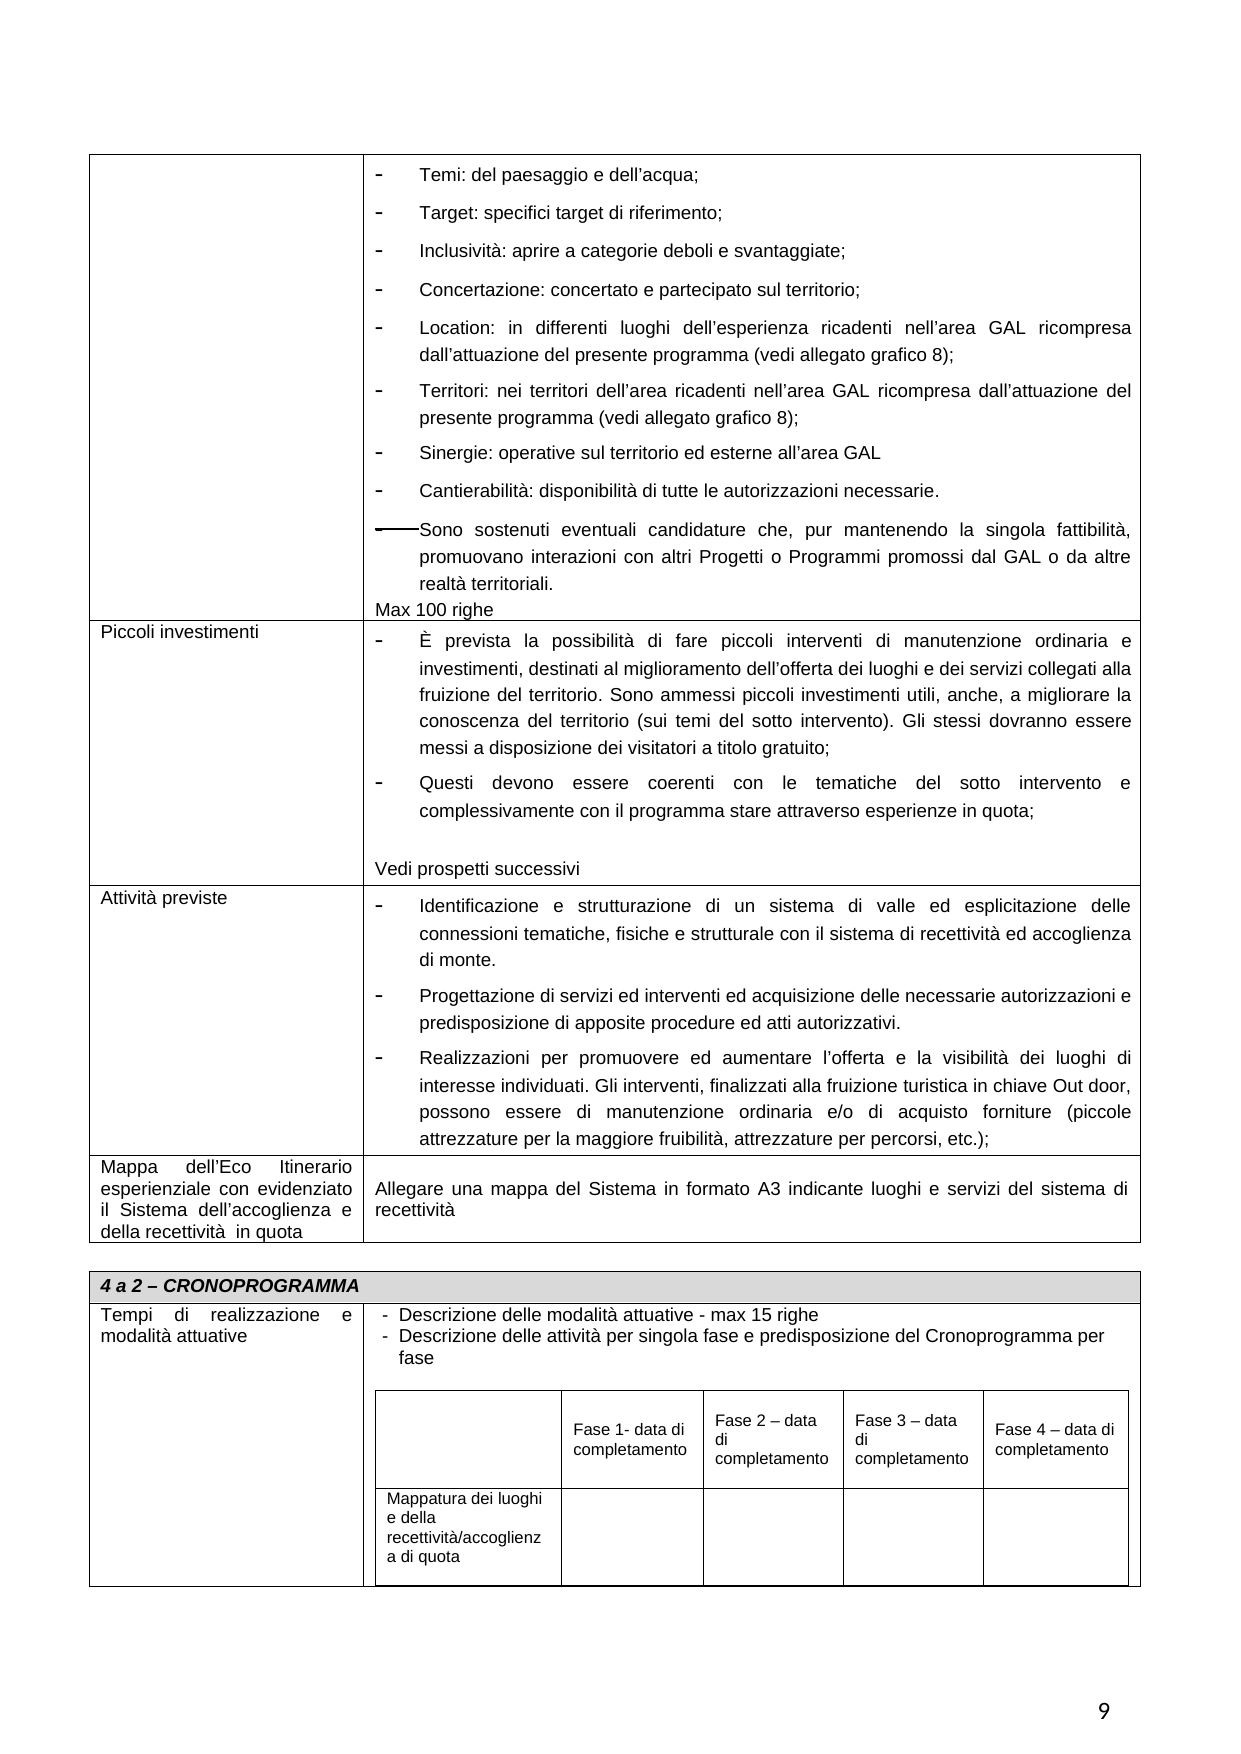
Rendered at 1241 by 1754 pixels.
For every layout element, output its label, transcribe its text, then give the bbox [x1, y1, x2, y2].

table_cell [364, 155, 1140, 620]
table_cell Allegare una mappa del Sistema in formato A3 indicante luoghi e servizi del sistema di recettività [364, 1156, 1140, 1242]
table_cell Piccoli investimenti [90, 621, 363, 885]
table_header 4 a 2 – CRONOPROGRAMMA [90, 1272, 1140, 1302]
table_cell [90, 155, 363, 620]
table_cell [364, 1304, 1140, 1586]
table_cell Mappa dell’Eco Itinerario esperienziale con evidenziato il Sistema dell’accoglienza e della recettività in quota [90, 1156, 363, 1242]
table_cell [90, 1304, 363, 1586]
table_cell Attività previste [90, 886, 363, 1155]
table_cell Identificazione e strutturazione di un sistema di valle ed esplicitazione delle connessioni tematiche, fisiche e strutturale con il sistema di recettività ed accoglienza di monte. Progettazione di servizi ed interventi ed acquisizione delle necessarie autorizzazioni e predisposizione di apposite procedure ed atti autorizzativi. Realizzazioni per promuovere ed aumentare l’offerta e la visibilità dei luoghi di interesse individuati. Gli interventi, finalizzati alla fruizione turistica in chiave Out door, possono essere di manutenzione ordinaria e/o di acquisto forniture (piccole attrezzature per la maggiore fruibilità, attrezzature per percorsi, etc.); [364, 886, 1140, 1155]
table_cell È prevista la possibilità di fare piccoli interventi di manutenzione ordinaria e investimenti, destinati al miglioramento dell’offerta dei luoghi e dei servizi collegati alla fruizione del territorio. Sono ammessi piccoli investimenti utili, anche, a migliorare la conoscenza del territorio (sui temi del sotto intervento). Gli stessi dovranno essere messi a disposizione dei visitatori a titolo gratuito; Questi devono essere coerenti con le tematiche del sotto intervento e complessivamente con il programma stare attraverso esperienze in quota; Vedi prospetti successivi [364, 621, 1140, 885]
